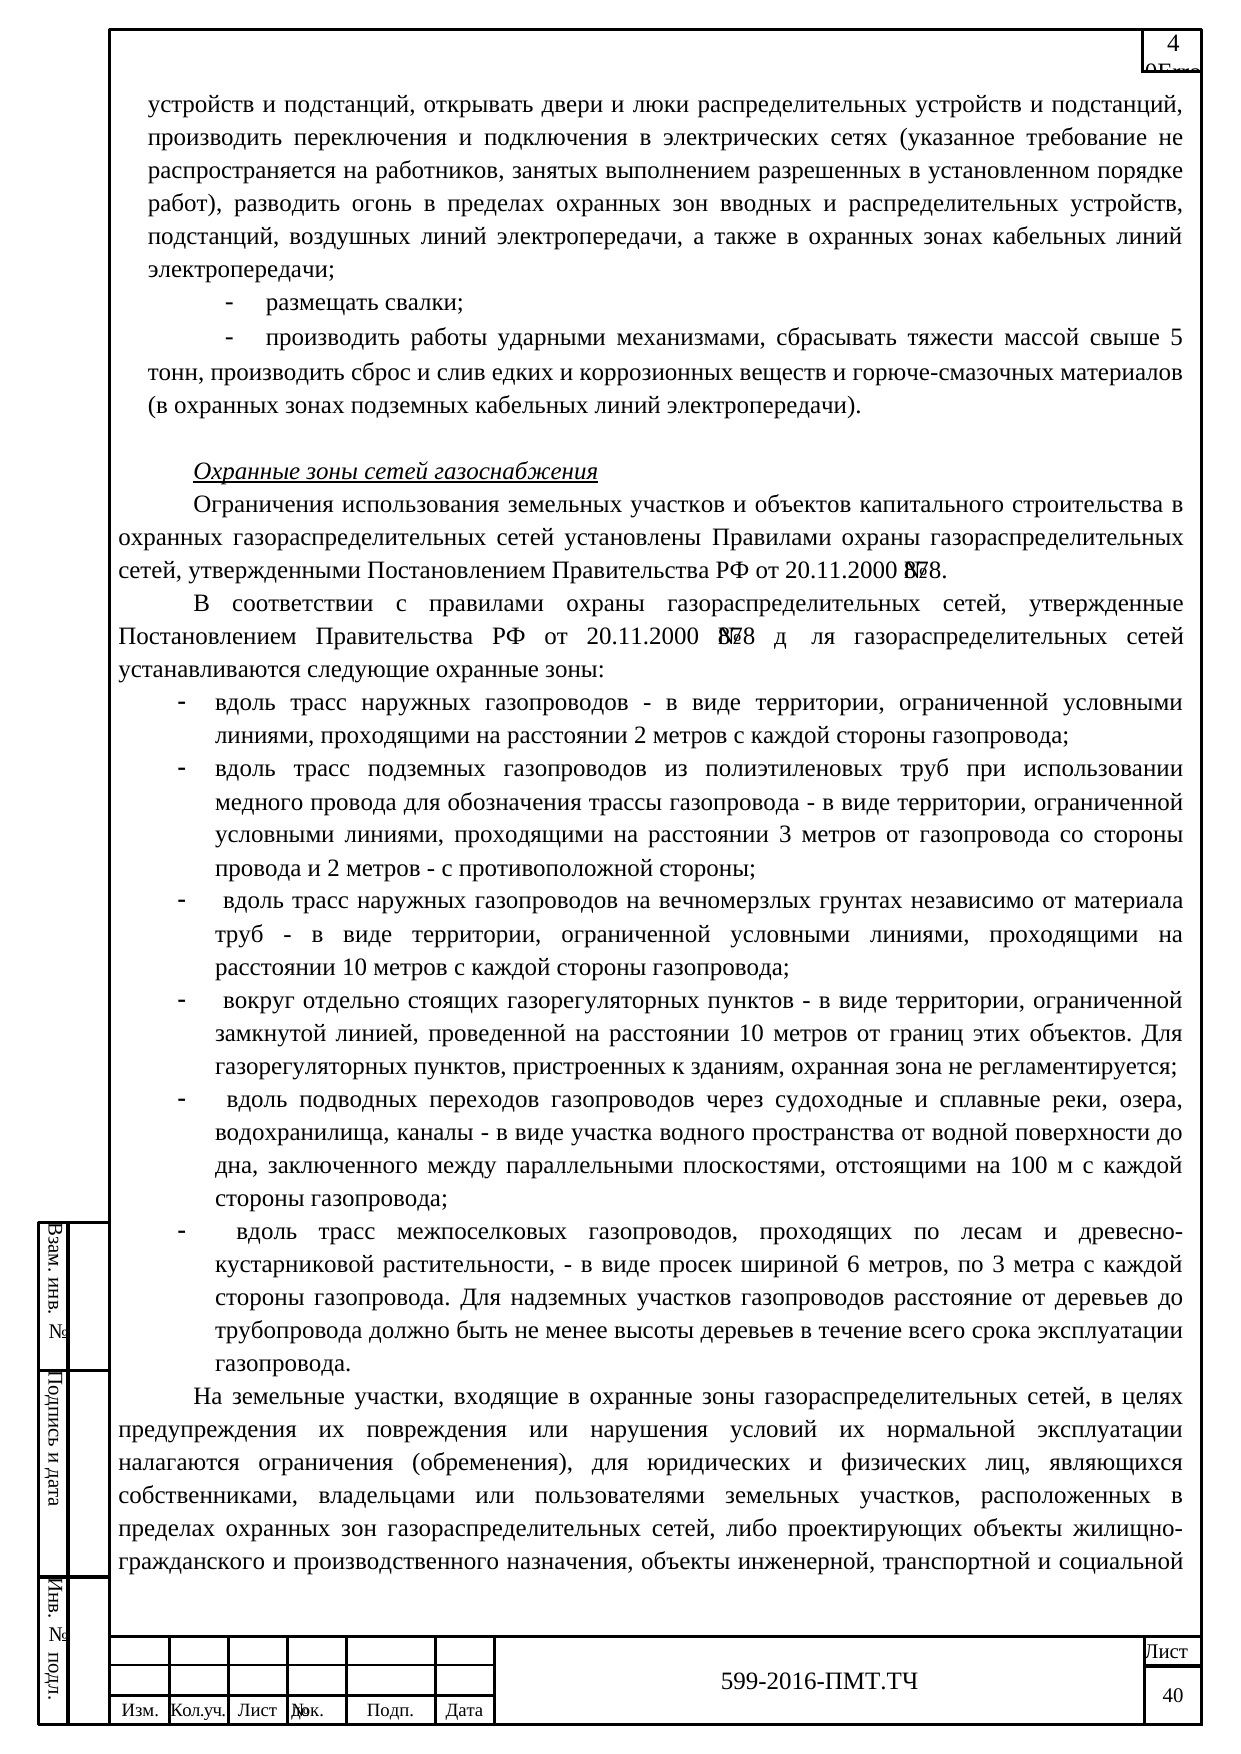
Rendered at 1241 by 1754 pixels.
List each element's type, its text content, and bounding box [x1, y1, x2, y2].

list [148, 89, 1184, 282]
list производить работы ударными механизмами, сбрасывать тяжести массой свыше 5 тонн, производить сброс и слив едких и коррозионных веществ и горюче-смазочных материалов (в охранных зонах подземных кабельных линий электропередачи). [148, 322, 1184, 419]
list вокруг отдельно стоящих газорегуляторных пунктов - в виде территории, ограниченной замкнутой линией, проведенной на расстоянии 10 метров от границ этих объектов. Для газорегуляторных пунктов, пристроенных к зданиям, охранная зона не регламентируется; [177, 985, 1184, 1079]
list вдоль трасс наружных газопроводов на вечномерзлых грунтах независимо от материала труб - в виде территории, ограниченной условными линиями, проходящими на расстоянии 10 метров с каждой стороны газопровода; [177, 886, 1184, 980]
list вдоль трасс подземных газопроводов из полиэтиленовых труб при использовании медного провода для обозначения трассы газопровода - в виде территории, ограниченной условными линиями, проходящими на расстоянии 3 метров от газопровода со стороны провода и 2 метров - с противоположной стороны; [177, 753, 1184, 881]
list вдоль подводных переходов газопроводов через судоходные и сплавные реки, озера, водохранилища, каналы - в виде участка водного пространства от водной поверхности до дна, заключенного между параллельными плоскостями, отстоящими на 100 м с каждой стороны газопровода; [177, 1084, 1184, 1212]
list вдоль трасс наружных газопроводов - в виде территории, ограниченной условными линиями, проходящими на расстоянии 2 метров с каждой стороны газопровода; [177, 687, 1184, 749]
text Ограничения использования земельных участков и объектов капитального строительства в охранных газораспределительных сетей установлены Правилами охраны газораспределительных сетей, утвержденными Постановлением Правительства РФ от 20.11.2000 №878. [118, 489, 1184, 584]
list размещать свалки; [148, 287, 1184, 318]
list вдоль трасс межпоселковых газопроводов, проходящих по лесам и древесно-кустарниковой растительности, - в виде просек шириной 6 метров, по 3 метра с каждой стороны газопровода. Для надземных участков газопроводов расстояние от деревьев до трубопровода должно быть не менее высоты деревьев в течение всего срока эксплуатации газопровода. [177, 1216, 1184, 1377]
text В соответствии с правилами охраны газораспределительных сетей, утвержденные Постановлением Правительства РФ от 20.11.2000 №878 для газораспределительных сетей устанавливаются следующие охранные зоны: [118, 588, 1184, 683]
text Охранные зоны сетей газоснабжения [118, 456, 1184, 485]
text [118, 1381, 1184, 1575]
